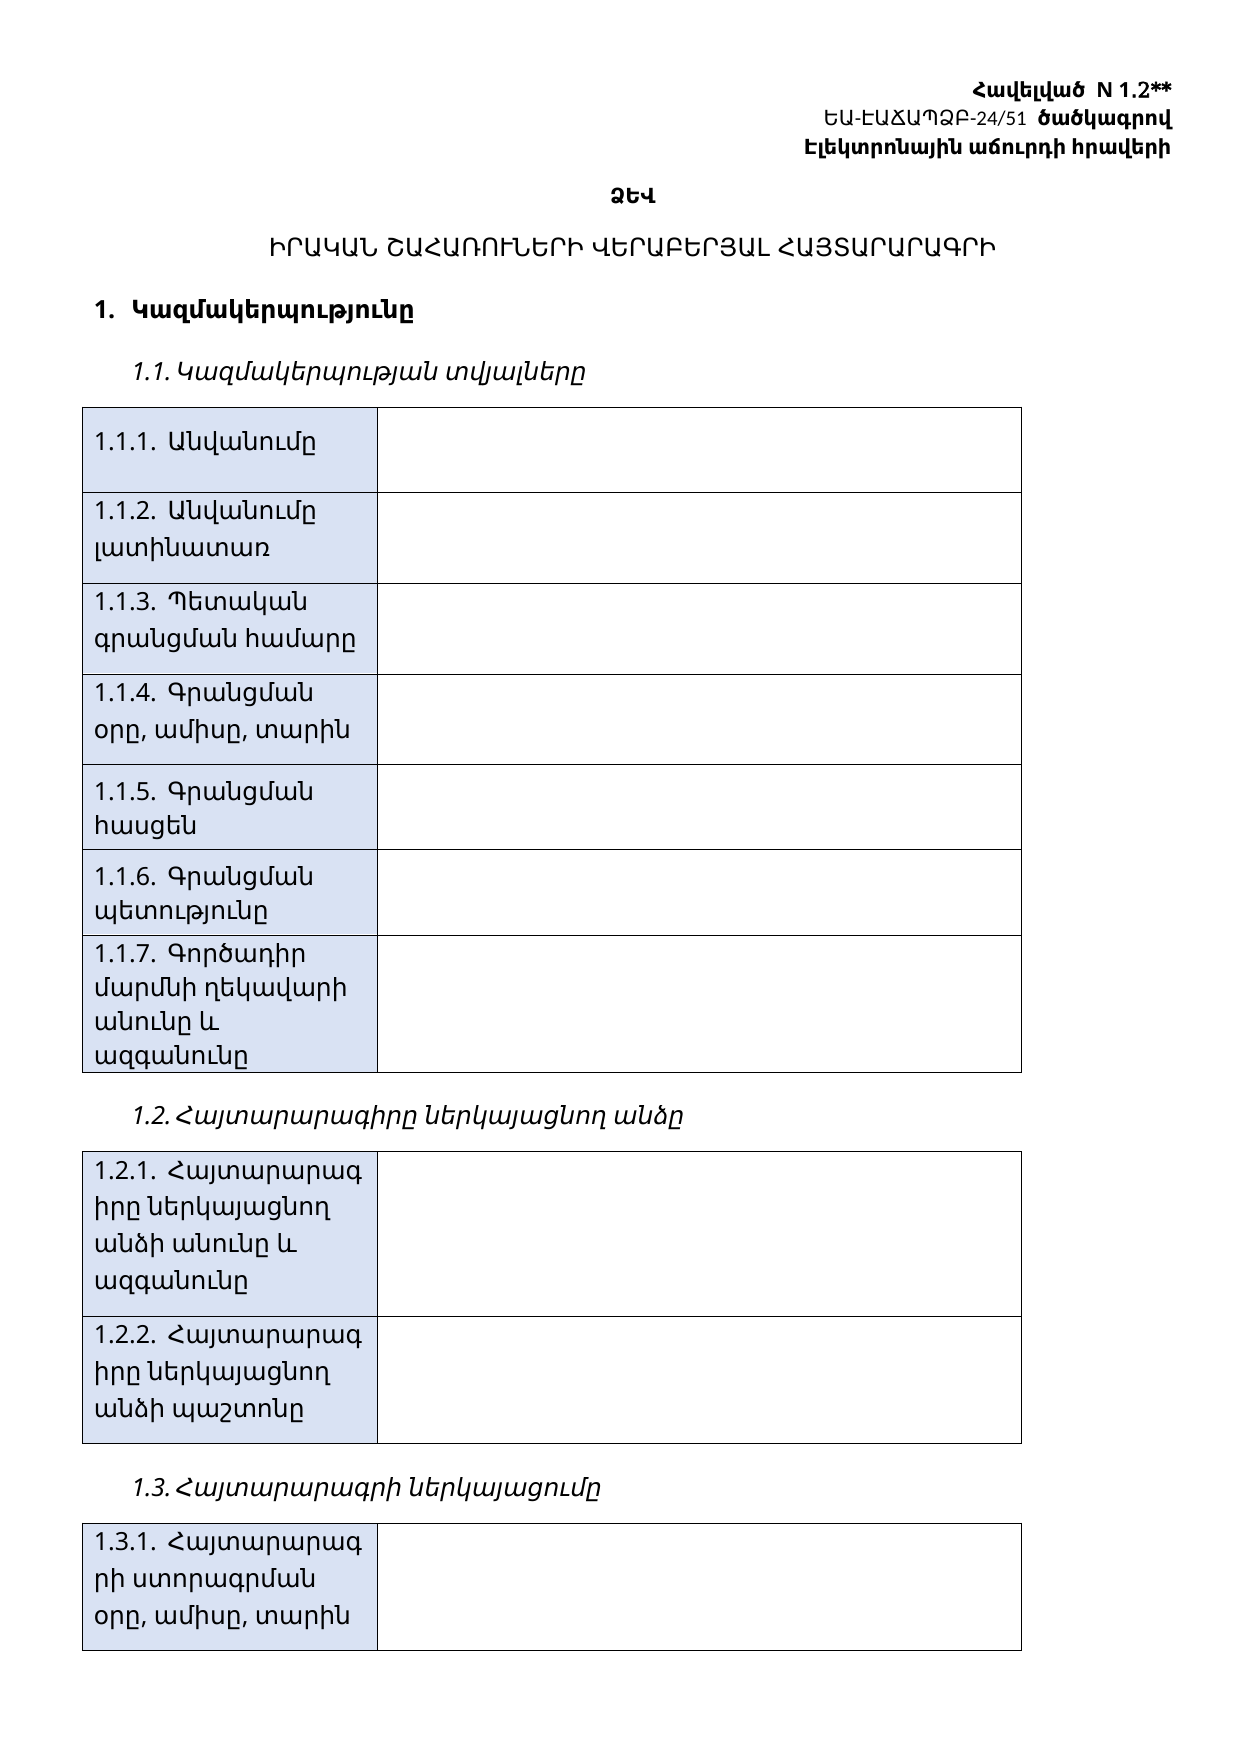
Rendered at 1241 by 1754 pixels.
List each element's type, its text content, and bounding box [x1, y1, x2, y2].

table_cell [378, 675, 1021, 764]
text Էլեկտրոնային աճուրդի հրավերի [94, 132, 1171, 160]
table_cell [378, 936, 1021, 1072]
table_cell [378, 584, 1021, 673]
table_cell [378, 1317, 1021, 1443]
table_cell Անվանումը լատինատառ [83, 493, 377, 583]
table_header Անվանումը [83, 408, 377, 492]
text Հավելված N 1․2** [94, 75, 1171, 103]
table_cell Գրանցման օրը, ամիսը, տարին [83, 675, 377, 764]
list Հայտարարագիրը ներկայացնող անձը [131, 1098, 1171, 1132]
table_header [378, 1524, 1021, 1650]
table_cell [378, 765, 1021, 849]
table_header [378, 408, 1021, 492]
list Հայտարարագրի ներկայացումը [131, 1469, 1171, 1503]
table_cell Գրանցման հասցեն [83, 765, 377, 849]
list Կազմակերպությունը [94, 291, 1171, 326]
table_header Հայտարարագրի ստորագրման օրը, ամիսը, տարին [83, 1524, 377, 1650]
table_cell Գործադիր մարմնի ղեկավարի անունը և ազգանունը [83, 936, 377, 1072]
text ՁԵՎ [94, 184, 1171, 209]
table_header [378, 1152, 1021, 1316]
table_cell Պետական գրանցման համարը [83, 584, 377, 673]
list Կազմակերպության տվյալները [131, 353, 1171, 387]
table_cell [378, 493, 1021, 583]
text ԻՐԱԿԱՆ ՇԱՀԱՌՈՒՆԵՐԻ ՎԵՐԱԲԵՐՅԱԼ ՀԱՅՏԱՐԱՐԱԳՐԻ [94, 233, 1171, 262]
table_cell Գրանցման պետությունը [83, 850, 377, 934]
table_header Հայտարարագիրը ներկայացնող անձի անունը և ազգանունը [83, 1152, 377, 1316]
text ԵԱ-ԷԱՃԱՊՁԲ-24/51 ծածկագրով [94, 103, 1171, 132]
table_cell Հայտարարագիրը ներկայացնող անձի պաշտոնը [83, 1317, 377, 1443]
table_cell [378, 850, 1021, 934]
